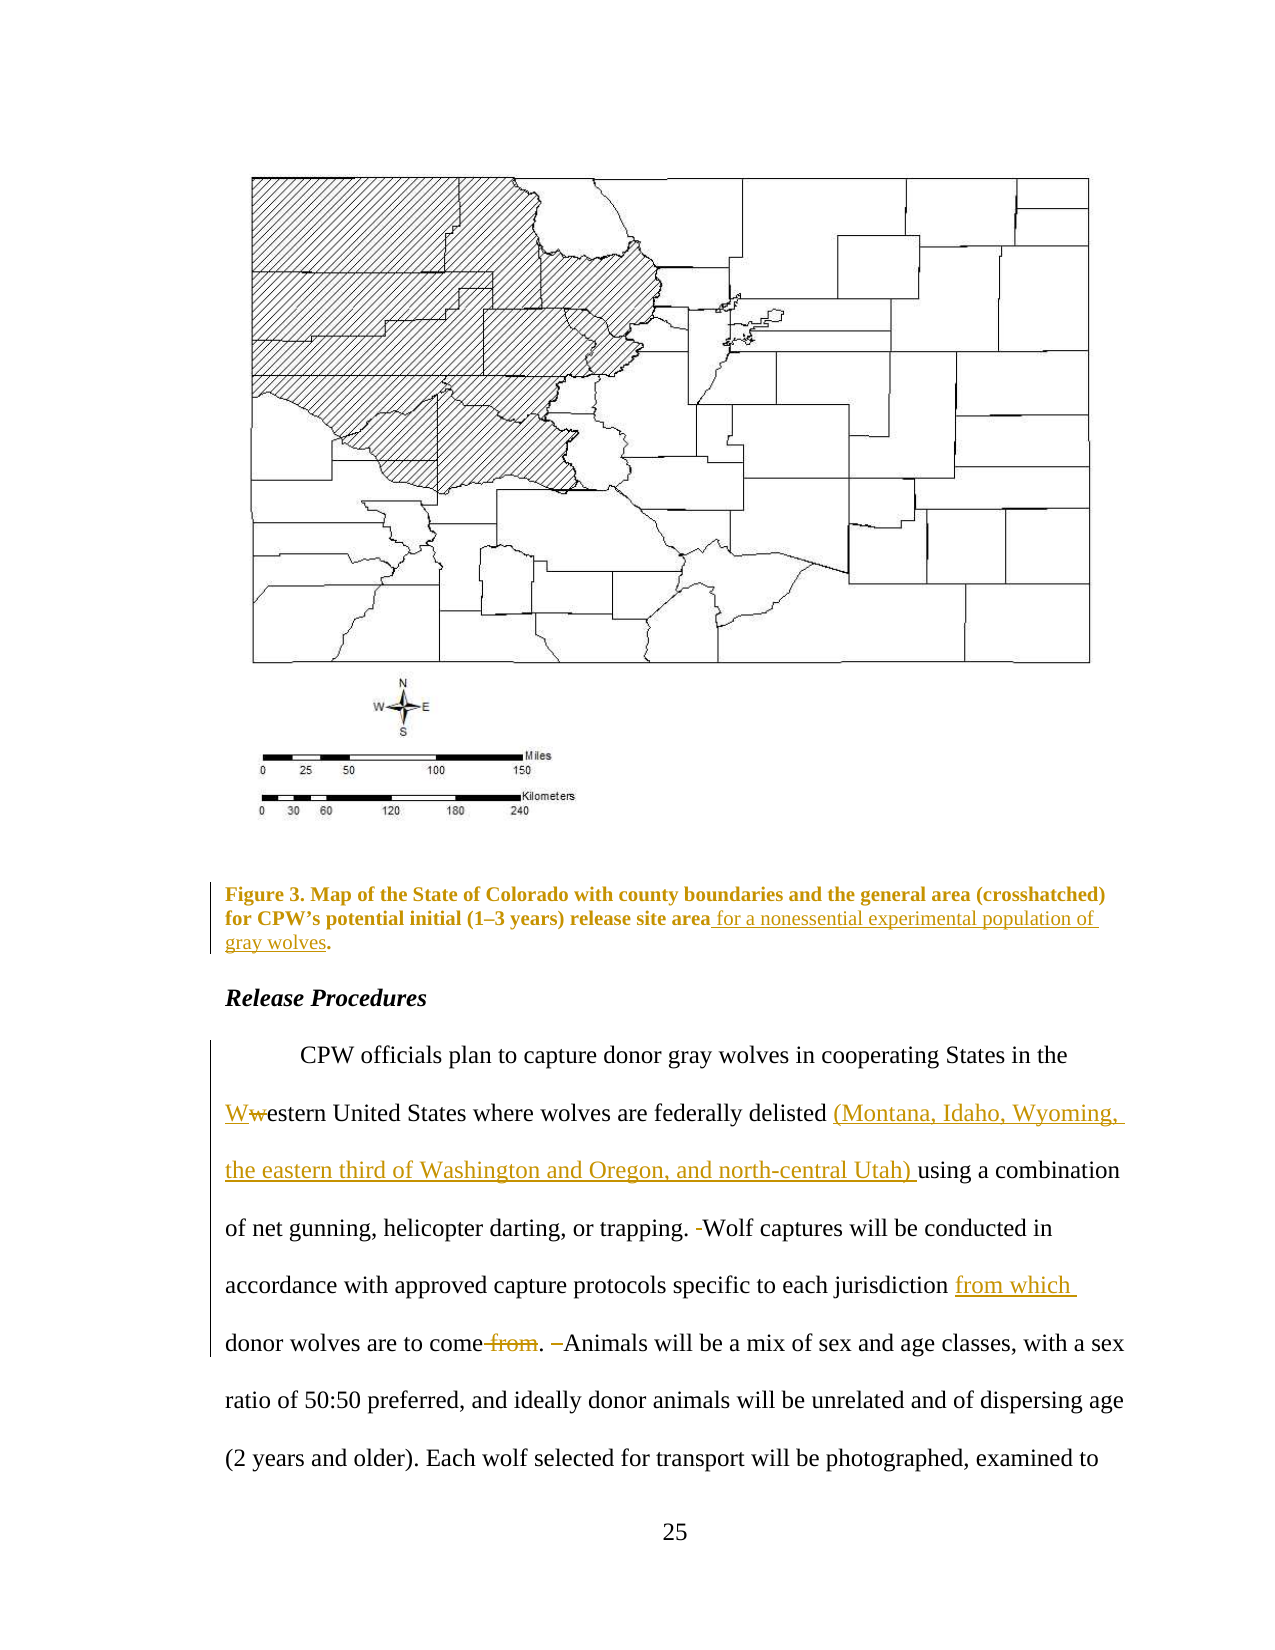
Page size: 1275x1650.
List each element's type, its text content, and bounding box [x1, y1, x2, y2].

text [225, 1040, 1125, 1472]
text Figure 3. Map of the State of Colorado with county boundaries and the general area (crosshatched) for CPW’s potential initial (1–3 years) release site area. [225, 882, 1125, 954]
picture [225, 150, 1125, 854]
text Release Procedures [225, 983, 1125, 1012]
